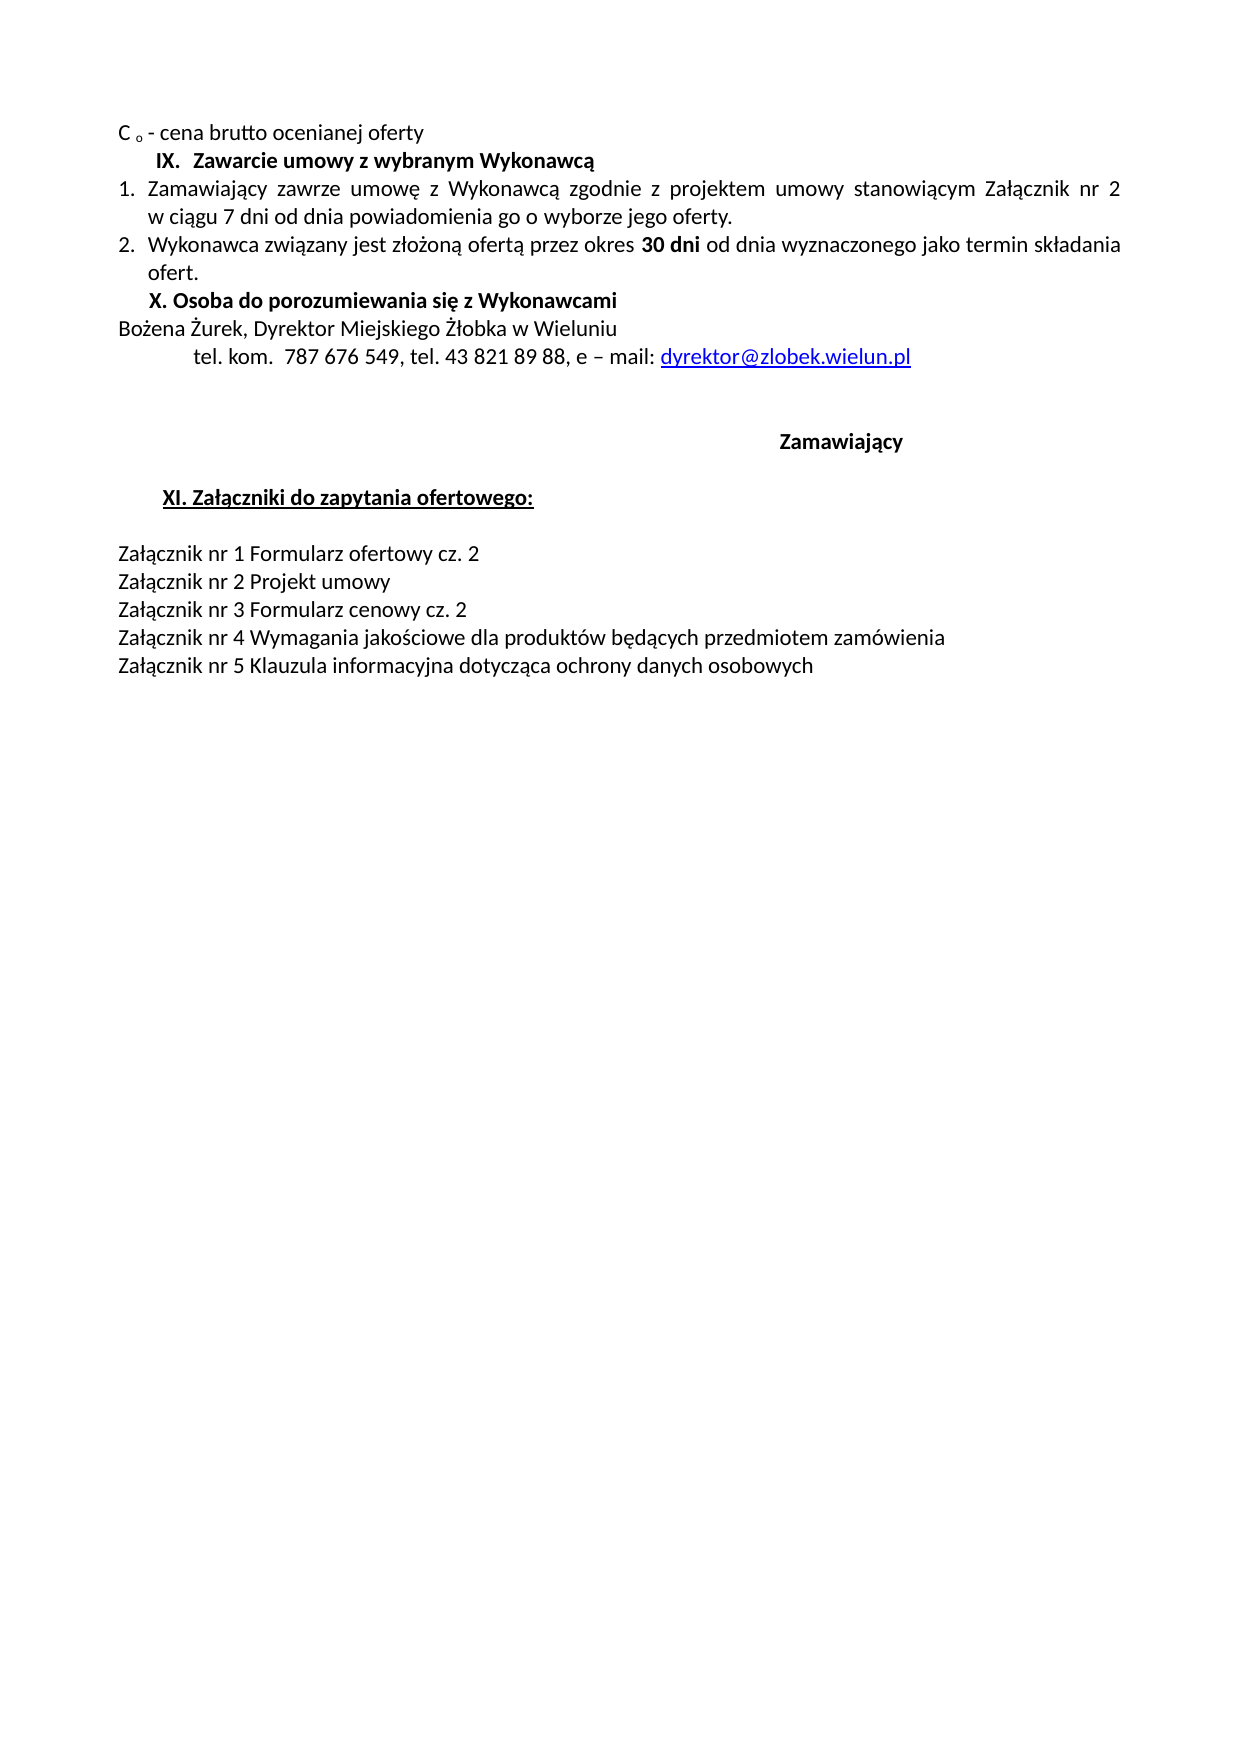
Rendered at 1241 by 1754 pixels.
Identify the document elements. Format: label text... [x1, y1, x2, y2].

text tel. kom. 787 676 549, tel. 43 821 89 88, e – mail: dyrektor@zlobek.wielun.pl [193, 342, 1122, 370]
text XI. Załączniki do zapytania ofertowego: [118, 483, 1122, 511]
text X. Osoba do porozumiewania się z Wykonawcami [118, 286, 1122, 314]
text C o - cena brutto ocenianej oferty [118, 118, 1122, 146]
text Załącznik nr 4 Wymagania jakościowe dla produktów będących przedmiotem zamówienia [118, 623, 1122, 651]
text Bożena Żurek, Dyrektor Miejskiego Żłobka w Wieluniu [118, 314, 1122, 342]
list Zamawiający zawrze umowę z Wykonawcą zgodnie z projektem umowy stanowiącym Załącznik nr 2 w ciągu 7 dni od dnia powiadomienia go o wyborze jego oferty. [118, 174, 1122, 230]
text Zamawiający [487, 427, 1122, 455]
text Załącznik nr 2 Projekt umowy [118, 567, 1122, 595]
text Załącznik nr 5 Klauzula informacyjna dotycząca ochrony danych osobowych [118, 651, 1122, 679]
list Wykonawca związany jest złożoną ofertą przez okres 30 dni od dnia wyznaczonego jako termin składania ofert. [118, 230, 1122, 286]
text Załącznik nr 3 Formularz cenowy cz. 2 [118, 595, 1122, 623]
list Zawarcie umowy z wybranym Wykonawcą [156, 146, 1122, 174]
text Załącznik nr 1 Formularz ofertowy cz. 2 [118, 539, 1122, 567]
